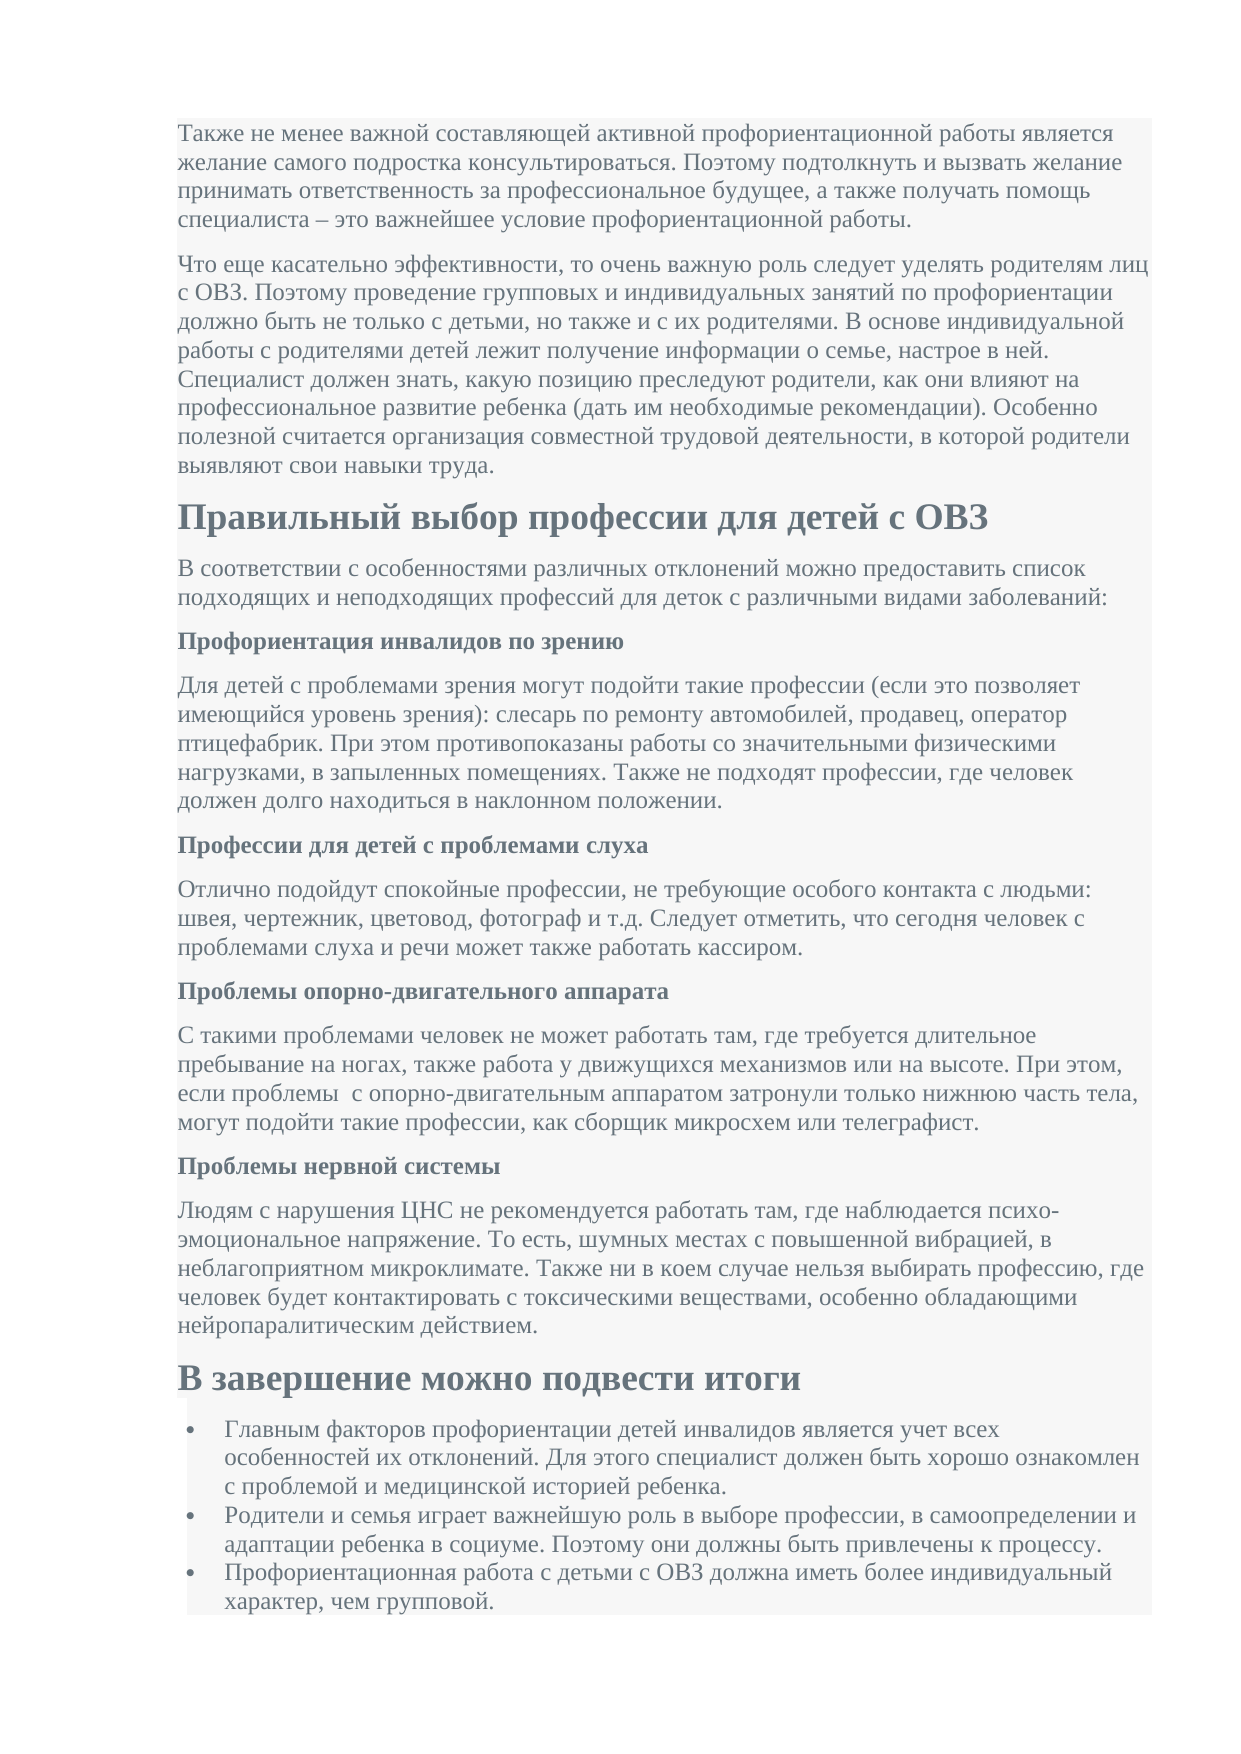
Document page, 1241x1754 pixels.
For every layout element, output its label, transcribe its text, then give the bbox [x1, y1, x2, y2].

list Профориентационная работа с детьми с ОВЗ должна иметь более индивидуальный характер, чем групповой. [187, 1557, 1152, 1615]
text Также не менее важной составляющей активной профориентационной работы является желание самого подростка консультироваться. Поэтому подтолкнуть и вызвать желание принимать ответственность за профессиональное будущее, а также получать помощь специалиста – это важнейшее условие профориентационной работы. [177, 118, 1152, 233]
text В соответствии с особенностями различных отклонений можно предоставить список подходящих и неподходящих профессий для деток с различными видами заболеваний: [177, 553, 1152, 611]
text Профориентация инвалидов по зрению [177, 626, 1152, 655]
list Родители и семья играет важнейшую роль в выборе профессии, в самоопределении и адаптации ребенка в социуме. Поэтому они должны быть привлечены к процессу. [187, 1500, 1152, 1557]
text Людям с нарушения ЦНС не рекомендуется работать там, где наблюдается психо-эмоциональное напряжение. То есть, шумных местах с повышенной вибрацией, в неблагоприятном микроклимате. Также ни в коем случае нельзя выбирать профессию, где человек будет контактировать с токсическими веществами, особенно обладающими нейропаралитическим действием. [177, 1196, 1152, 1339]
text Что еще касательно эффективности, то очень важную роль следует уделять родителям лиц с ОВЗ. Поэтому проведение групповых и индивидуальных занятий по профориентации должно быть не только с детьми, но также и с их родителями. В основе индивидуальной работы с родителями детей лежит получение информации о семье, настрое в ней. Специалист должен знать, какую позицию преследуют родители, как они влияют на профессиональное развитие ребенка (дать им необходимые рекомендации). Особенно полезной считается организация совместной трудовой деятельности, в которой родители выявляют свои навыки труда. [177, 249, 1152, 479]
text Проблемы опорно-двигательного аппарата [177, 976, 1152, 1005]
text Отлично подойдут спокойные профессии, не требующие особого контакта с людьми: швея, чертежник, цветовод, фотограф и т.д. Следует отметить, что сегодня человек с проблемами слуха и речи может также работать кассиром. [177, 874, 1152, 961]
list Главным факторов профориентации детей инвалидов является учет всех особенностей их отклонений. Для этого специалист должен быть хорошо ознакомлен с проблемой и медицинской историей ребенка. [187, 1414, 1152, 1500]
text Правильный выбор профессии для детей с ОВЗ [177, 494, 1152, 537]
text Для детей с проблемами зрения могут подойти такие профессии (если это позволяет имеющийся уровень зрения): слесарь по ремонту автомобилей, продавец, оператор птицефабрик. При этом противопоказаны работы со значительными физическими нагрузками, в запыленных помещениях. Также не подходят профессии, где человек должен долго находиться в наклонном положении. [177, 671, 1152, 814]
text Профессии для детей с проблемами слуха [177, 830, 1152, 859]
text Проблемы нервной системы [177, 1151, 1152, 1180]
text С такими проблемами человек не может работать там, где требуется длительное пребывание на ногах, также работа у движущихся механизмов или на высоте. При этом, если проблемы с опорно-двигательным аппаратом затронули только нижнюю часть тела, могут подойти такие профессии, как сборщик микросхем или телеграфист. [177, 1021, 1152, 1136]
text В завершение можно подвести итоги [177, 1355, 1152, 1398]
